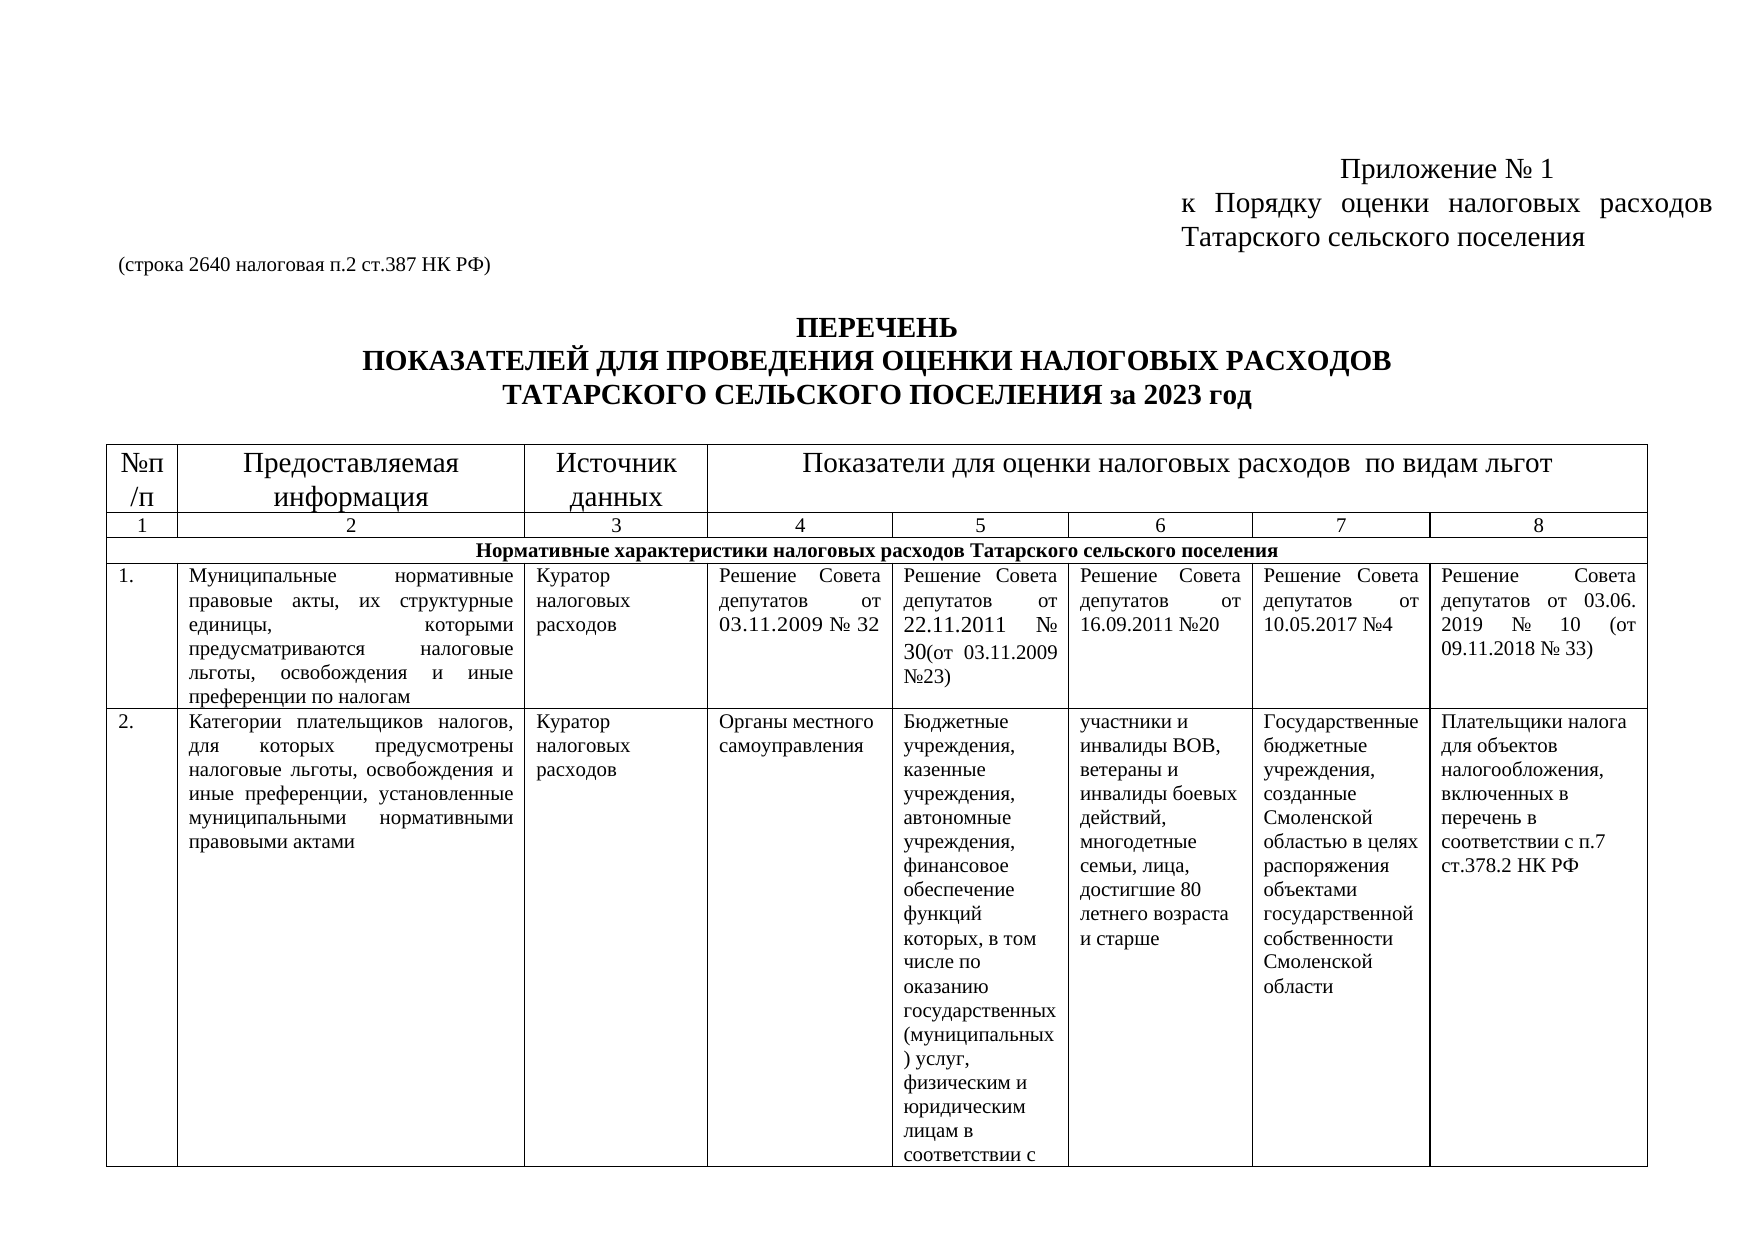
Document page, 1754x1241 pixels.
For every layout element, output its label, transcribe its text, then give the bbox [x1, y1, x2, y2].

text Приложение № 1 [1181, 152, 1713, 185]
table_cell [1069, 709, 1252, 1166]
table_header Источник данных [525, 445, 707, 512]
table_cell Решение Совета депутатов от 03.11.2009 № 32 [708, 564, 892, 708]
title ПОКАЗАТЕЛЕЙ ДЛЯ ПРОВЕДЕНИЯ ОЦЕНКИ НАЛОГОВЫХ РАСХОДОВ [118, 343, 1636, 377]
table_header Показатели для оценки налоговых расходов по видам льгот [708, 445, 1647, 512]
table_cell 8 [1431, 513, 1647, 537]
table_cell Решение Совета депутатов от 16.09.2011 №20 [1069, 564, 1252, 708]
table_cell 2. [107, 709, 177, 1166]
table_cell Нормативные характеристики налоговых расходов Татарского сельского поселения [107, 538, 1647, 562]
table_cell Решение Совета депутатов от 22.11.2011 № 30(от 03.11.2009 №23) [893, 564, 1068, 708]
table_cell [708, 709, 892, 1166]
table_cell 4 [708, 513, 892, 537]
table_cell 2 [178, 513, 524, 537]
table_cell 6 [1069, 513, 1252, 537]
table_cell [1253, 709, 1429, 1166]
table_cell Решение Совета депутатов от 03.06. 2019 № 10 (от 09.11.2018 № 33) [1431, 564, 1647, 708]
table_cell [893, 709, 1068, 1166]
table_cell 3 [525, 513, 707, 537]
table_cell Куратор налоговых расходов [525, 564, 707, 708]
table_cell 1 [107, 513, 177, 537]
table_cell 5 [893, 513, 1068, 537]
table_header Предоставляемая информация [178, 445, 524, 512]
title ТАТАРСКОГО СЕЛЬСКОГО ПОСЕЛЕНИЯ за 2023 год [118, 377, 1636, 411]
table_cell 1. [107, 564, 177, 708]
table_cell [178, 709, 524, 1166]
title ПЕРЕЧЕНЬ [118, 310, 1636, 343]
table_cell Муниципальные нормативные правовые акты, их структурные единицы, которыми предусматриваются налоговые льготы, освобождения и иные преференции по налогам [178, 564, 524, 708]
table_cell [1431, 709, 1647, 1166]
table_header №п/п [107, 445, 177, 512]
table_cell Решение Совета депутатов от 10.05.2017 №4 [1253, 564, 1429, 708]
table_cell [525, 709, 707, 1166]
table_cell 7 [1253, 513, 1429, 537]
text (строка 2640 налоговая п.2 ст.387 НК РФ) [118, 252, 1636, 276]
text к Порядку оценки налоговых расходов Татарского сельского поселения [1181, 185, 1713, 252]
